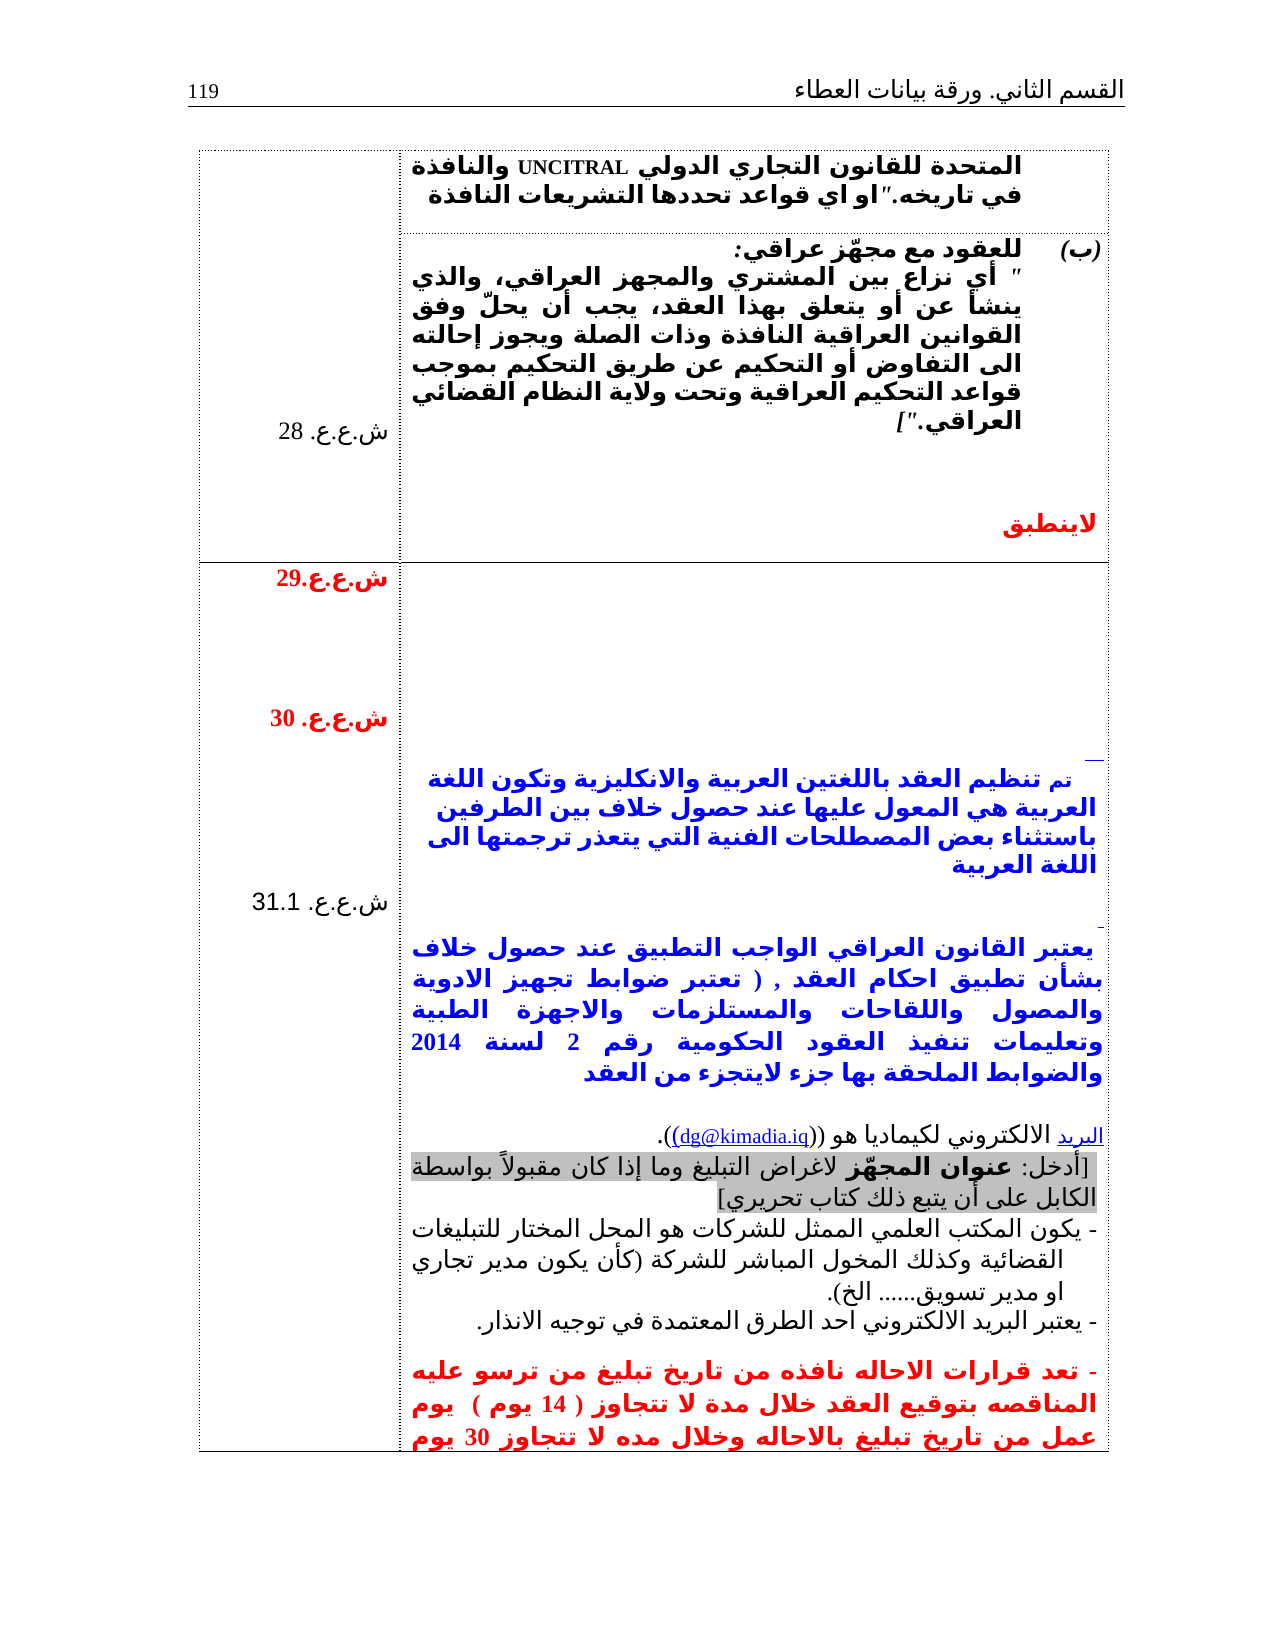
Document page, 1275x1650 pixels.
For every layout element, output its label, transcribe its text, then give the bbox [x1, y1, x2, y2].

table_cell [400, 563, 1109, 1451]
table_cell للعقود مع مجهّز عراقي: " أي نزاع بين المشتري والمجهز العراقي، والذي ينشأ عن أو يتعلق بهذا العقد، يجب أن يحلّ وفق القوانين العراقية النافذة وذات الصلة ويجوز إحالته الى التفاوض أو التحكيم عن طريق التحكيم بموجب قواعد التحكيم العراقية وتحت ولاية النظام القضائي العراقي."] لاينطبق [400, 233, 1109, 562]
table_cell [1022, 150, 1109, 233]
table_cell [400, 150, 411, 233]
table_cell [199, 562, 400, 1451]
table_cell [199, 150, 400, 562]
